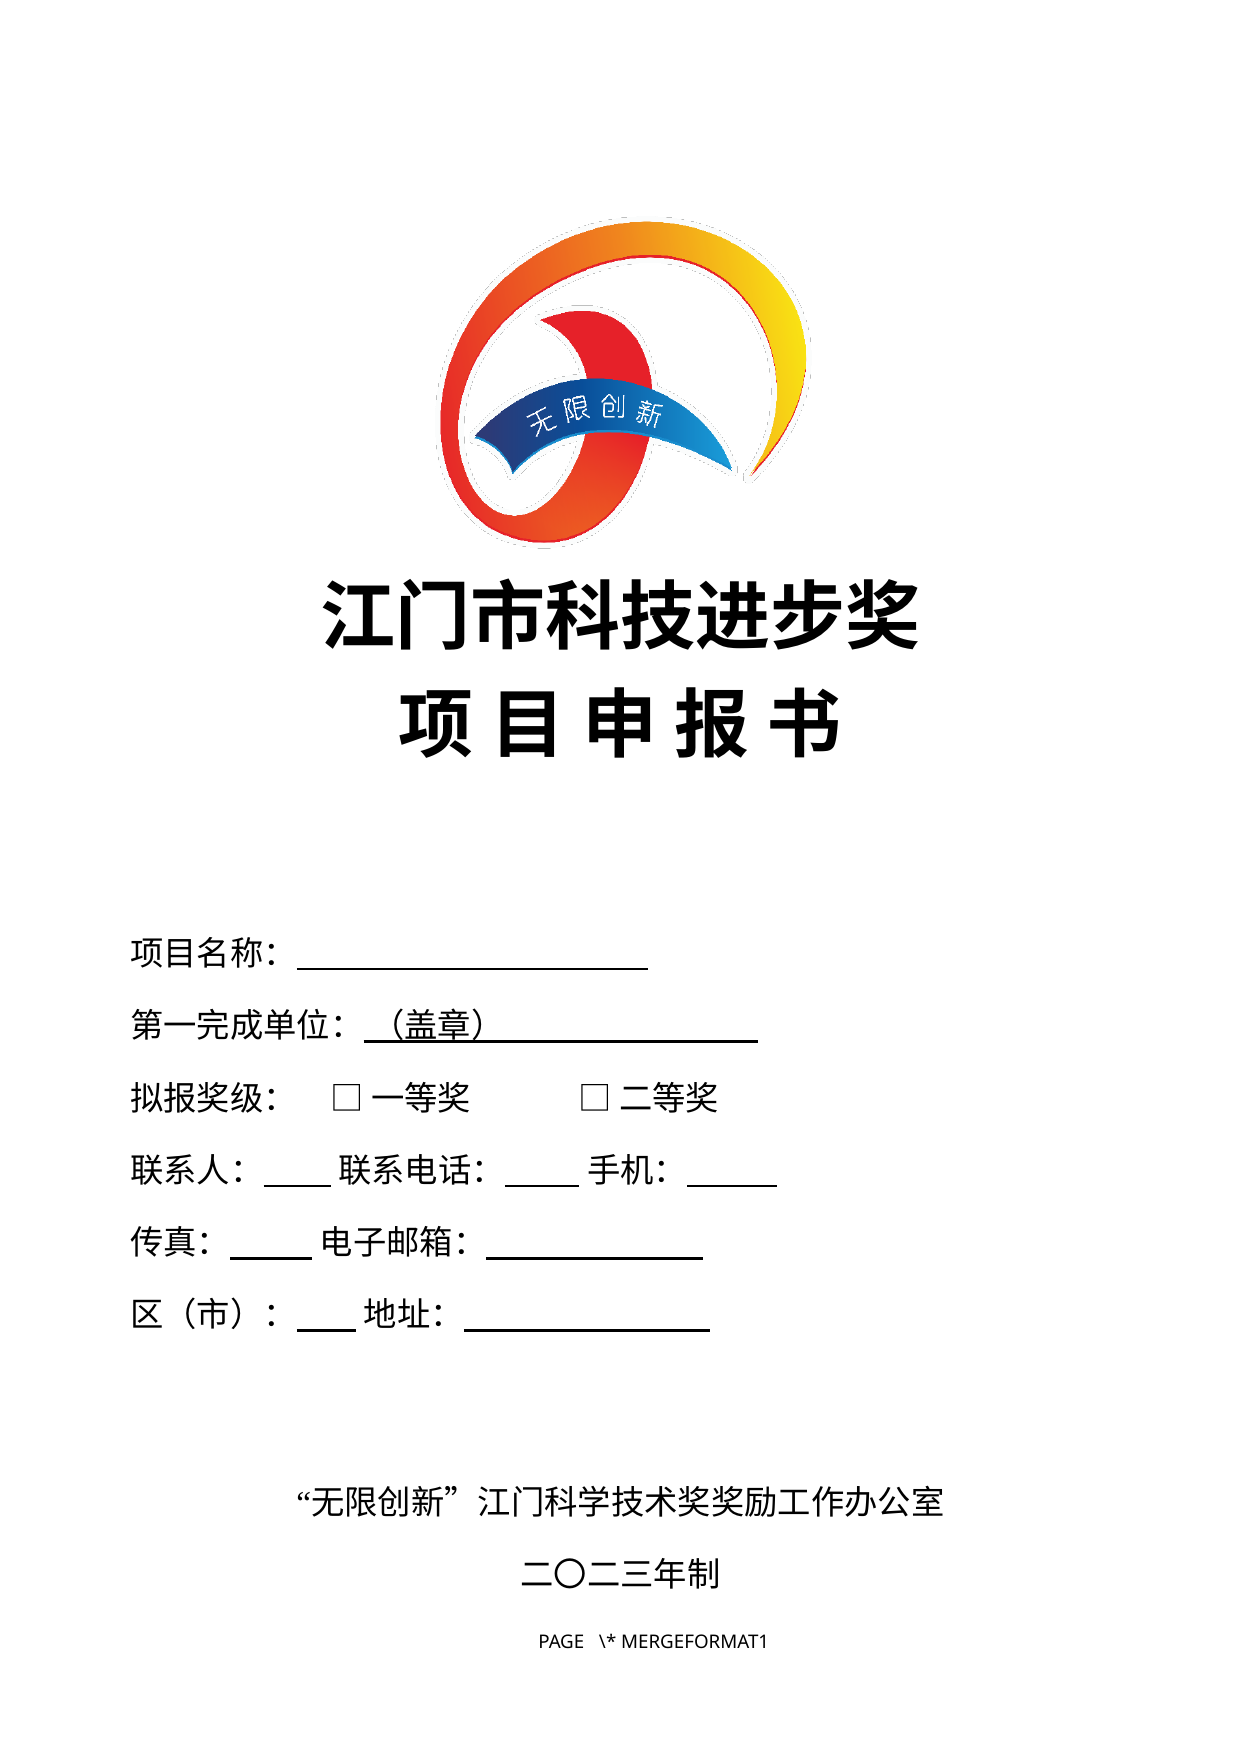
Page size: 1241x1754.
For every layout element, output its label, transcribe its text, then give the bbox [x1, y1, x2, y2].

text 区（市）： 地址： [130, 1288, 1110, 1336]
text 第一完成单位： （盖章） [130, 999, 1110, 1047]
text 传真： 电子邮箱： [130, 1216, 1110, 1264]
text “无限创新”江门科学技术奖奖励工作办公室 [130, 1475, 1110, 1524]
text 拟报奖级： □ 一等奖 □ 二等奖 [130, 1071, 1110, 1119]
text 项 目 申 报 书 [130, 665, 1110, 773]
text 项目名称： [130, 927, 1110, 975]
text 二〇二三年制 [130, 1548, 1110, 1596]
text 江门市科技进步奖 [130, 556, 1110, 665]
text 联系人： 联系电话： 手机： [130, 1143, 1110, 1192]
picture [393, 172, 847, 556]
